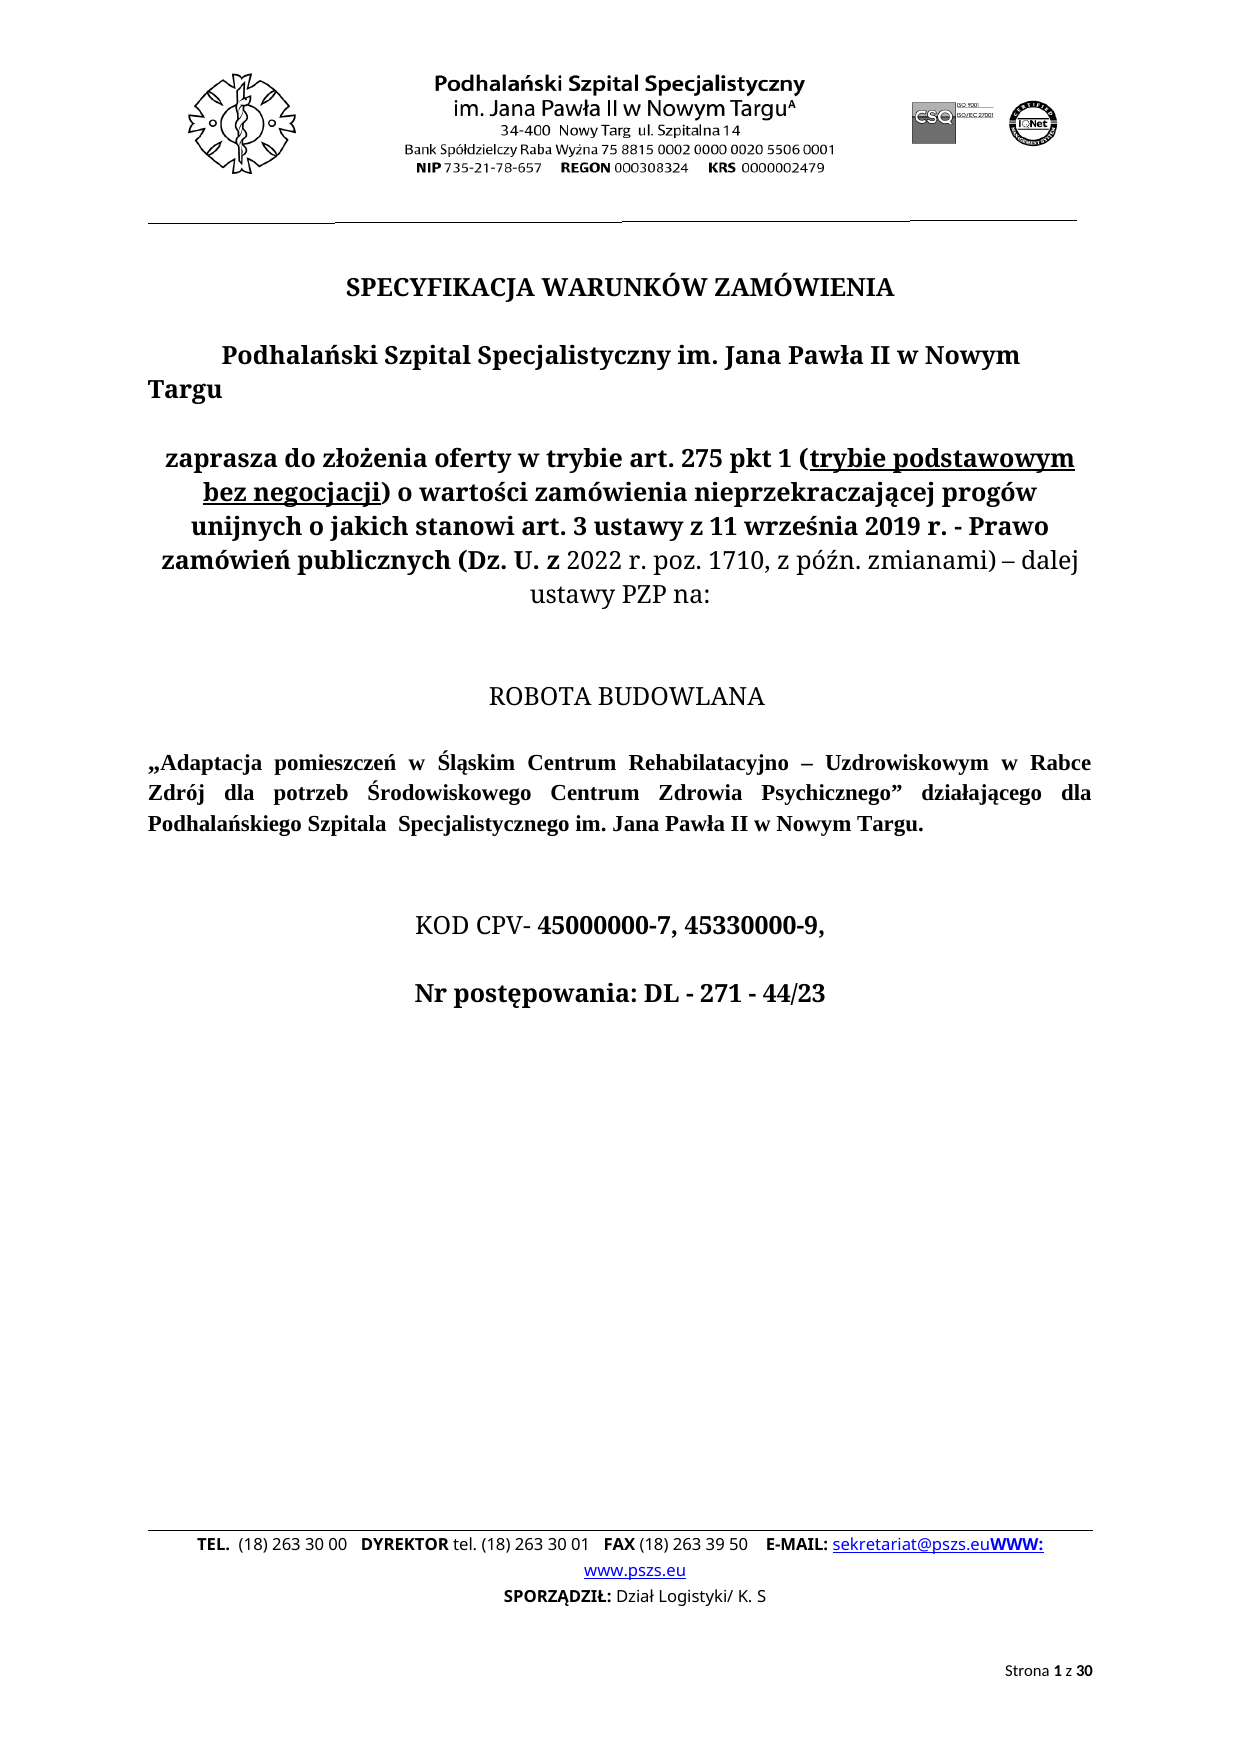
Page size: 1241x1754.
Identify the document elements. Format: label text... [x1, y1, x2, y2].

text SPECYFIKACJA WARUNKÓW ZAMÓWIENIA [148, 270, 1093, 304]
picture [54, 40, 1186, 205]
text Podhalański Szpital Specjalistyczny im. Jana Pawła II w Nowym Targu [148, 338, 1093, 406]
text ROBOTA BUDOWLANA [148, 679, 1093, 713]
text zaprasza do złożenia oferty w trybie art. 275 pkt 1 (trybie podstawowym bez negocjacji) o wartości zamówienia nieprzekraczającej progów unijnych o jakich stanowi art. 3 ustawy z 11 września 2019 r. - Prawo zamówień publicznych (Dz. U. z 2022 r. poz. 1710, z późn. zmianami) – dalej ustawy PZP na: [148, 440, 1093, 611]
text „Adaptacja pomieszczeń w Śląskim Centrum Rehabilatacyjno – Uzdrowiskowym w Rabce Zdrój dla potrzeb Środowiskowego Centrum Zdrowia Psychicznego” działającego dla Podhalańskiego Szpitala Specjalistycznego im. Jana Pawła II w Nowym Targu. [148, 747, 1093, 836]
text KOD CPV- 45000000-7, 45330000-9, [148, 908, 1093, 942]
text Nr postępowania: DL - 271 - 44/23 [148, 976, 1093, 1010]
